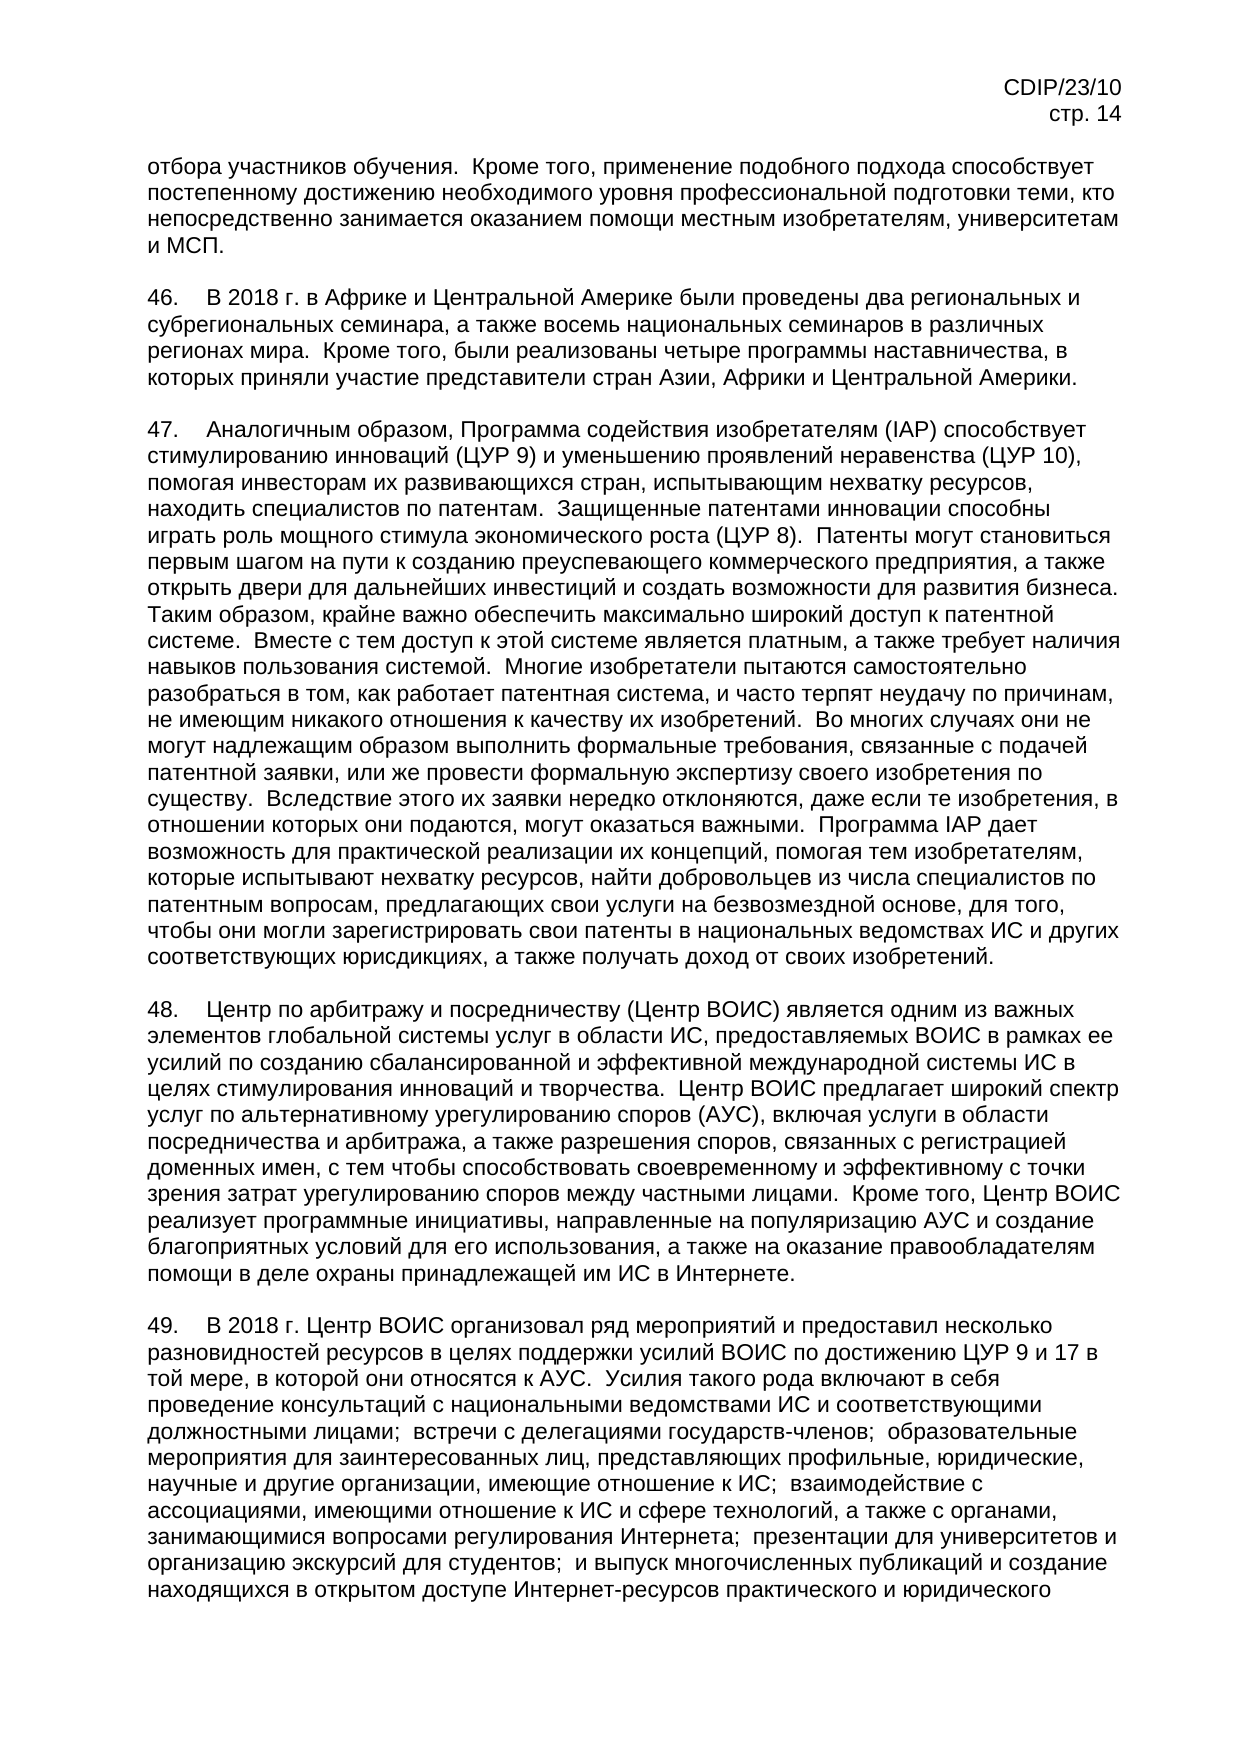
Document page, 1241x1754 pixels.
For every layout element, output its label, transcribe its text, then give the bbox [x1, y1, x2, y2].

list В 2018 г. в Африке и Центральной Америке были проведены два региональных и субрегиональных семинара, а также восемь национальных семинаров в различных регионах мира. Кроме того, были реализованы четыре программы наставничества, в которых приняли участие представители стран Азии, Африки и Центральной Америки. [147, 284, 1122, 390]
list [147, 153, 1122, 258]
list Центр по арбитражу и посредничеству (Центр ВОИС) является одним из важных элементов глобальной системы услуг в области ИС, предоставляемых ВОИС в рамках ее усилий по созданию сбалансированной и эффективной международной системы ИС в целях стимулирования инноваций и творчества. Центр ВОИС предлагает широкий спектр услуг по альтернативному урегулированию споров (АУС), включая услуги в области посредничества и арбитража, а также разрешения споров, связанных с регистрацией доменных имен, с тем чтобы способствовать своевременному и эффективному с точки зрения затрат урегулированию споров между частными лицами. Кроме того, Центр ВОИС реализует программные инициативы, направленные на популяризацию АУС и создание благоприятных условий для его использования, а также на оказание правообладателям помощи в деле охраны принадлежащей им ИС в Интернете. [147, 996, 1122, 1286]
list Аналогичным образом, Программа содействия изобретателям (IAP) способствует стимулированию инноваций (ЦУР 9) и уменьшению проявлений неравенства (ЦУР 10), помогая инвесторам их развивающихся стран, испытывающим нехватку ресурсов, находить специалистов по патентам. Защищенные патентами инновации способны играть роль мощного стимула экономического роста (ЦУР 8). Патенты могут становиться первым шагом на пути к созданию преуспевающего коммерческого предприятия, а также открыть двери для дальнейших инвестиций и создать возможности для развития бизнеса. Таким образом, крайне важно обеспечить максимально широкий доступ к патентной системе. Вместе с тем доступ к этой системе является платным, а также требует наличия навыков пользования системой. Многие изобретатели пытаются самостоятельно разобраться в том, как работает патентная система, и часто терпят неудачу по причинам, не имеющим никакого отношения к качеству их изобретений. Во многих случаях они не могут надлежащим образом выполнить формальные требования, связанные с подачей патентной заявки, или же провести формальную экспертизу своего изобретения по существу. Вследствие этого их заявки нередко отклоняются, даже если те изобретения, в отношении которых они подаются, могут оказаться важными. Программа IAP дает возможность для практической реализации их концепций, помогая тем изобретателям, которые испытывают нехватку ресурсов, найти добровольцев из числа специалистов по патентным вопросам, предлагающих свои услуги на безвозмездной основе, для того, чтобы они могли зарегистрировать свои патенты в национальных ведомствах ИС и других соответствующих юрисдикциях, а также получать доход от своих изобретений. [147, 416, 1122, 969]
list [147, 1312, 1122, 1602]
